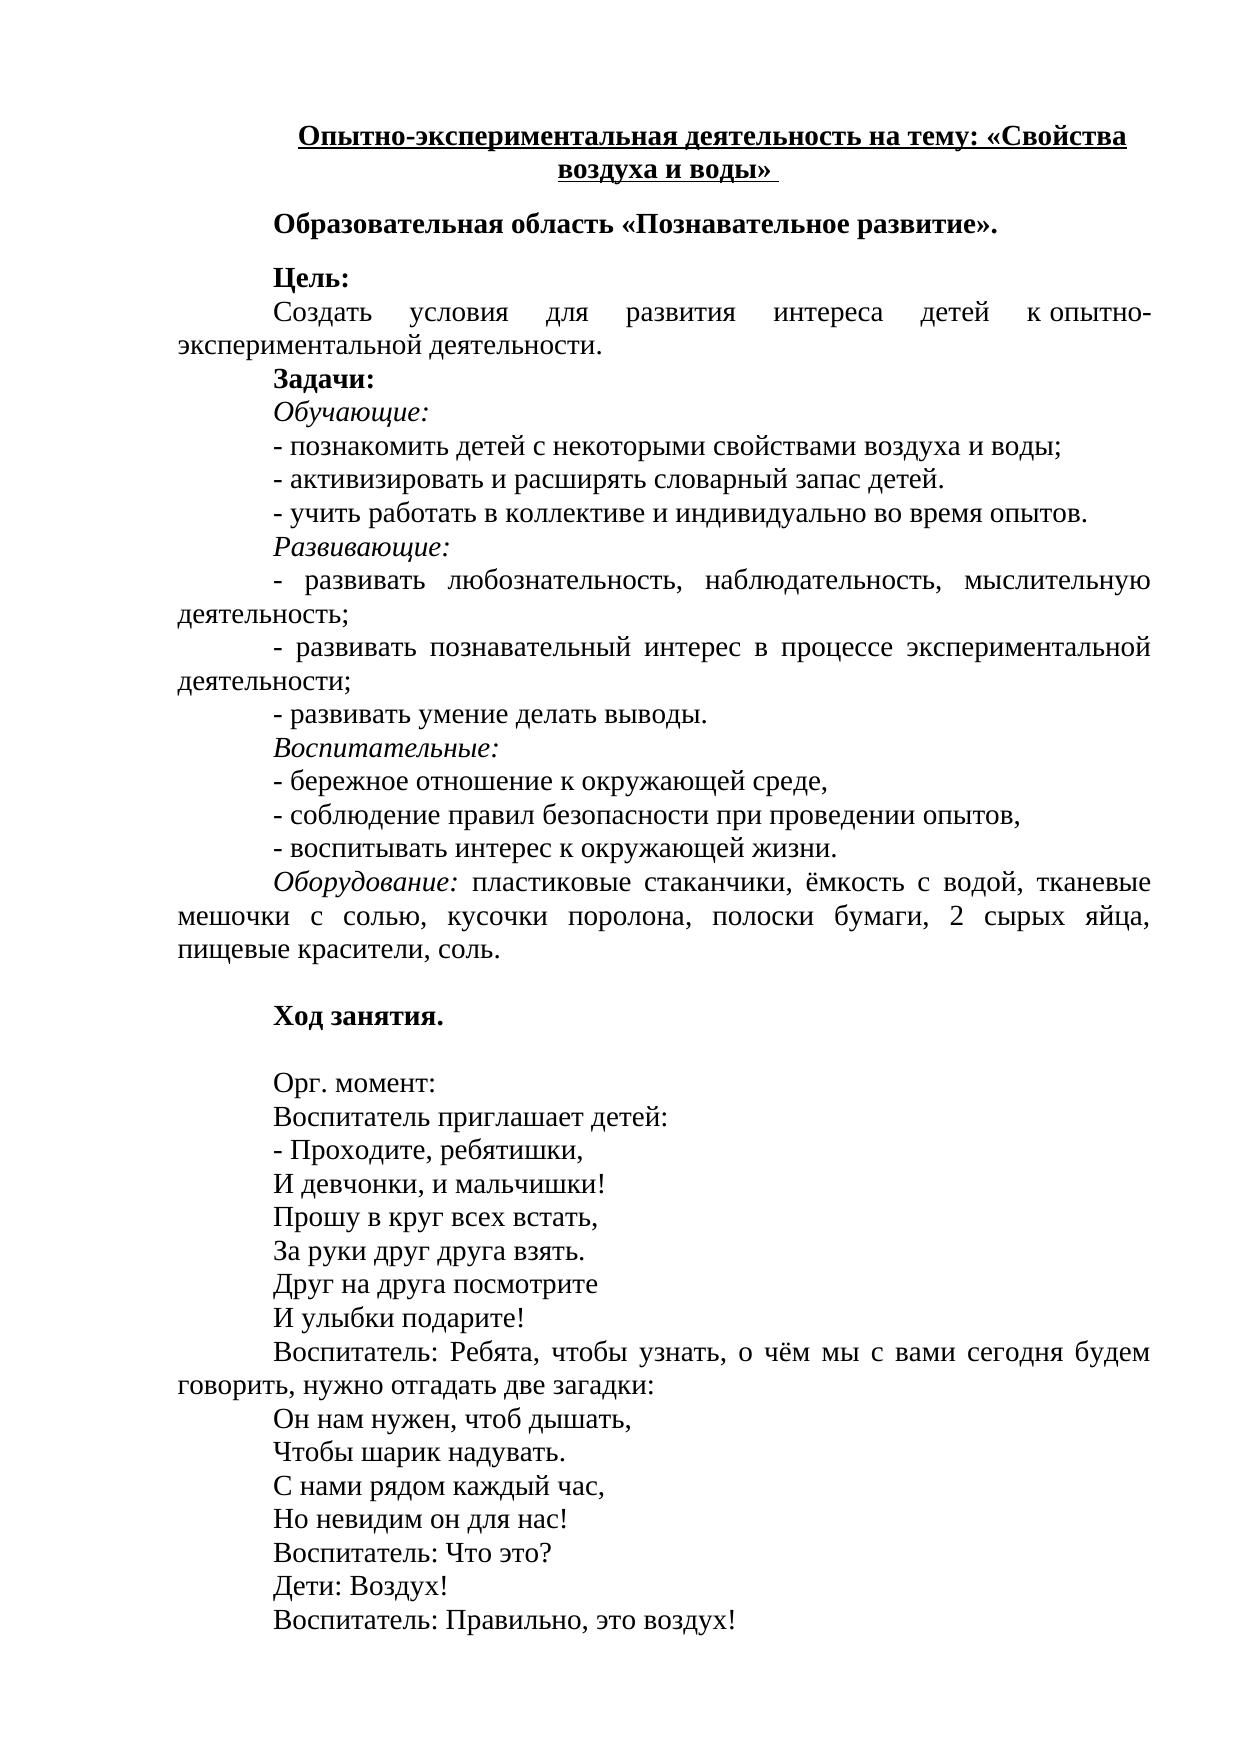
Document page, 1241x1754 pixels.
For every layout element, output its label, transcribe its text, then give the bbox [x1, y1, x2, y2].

text Воспитатель: Правильно, это воздух! [177, 1602, 1152, 1636]
text Воспитатель приглашает детей: [177, 1099, 1152, 1132]
text Создать условия для развития интереса детей к опытно-экспериментальной деятельности. [177, 294, 1152, 361]
text Чтобы шарик надувать. [177, 1434, 1152, 1468]
text Образовательная область «Познавательное развитие». [177, 206, 1152, 239]
text - развивать любознательность, наблюдательность, мыслительную деятельность; [177, 562, 1152, 629]
text Орг. момент: [177, 1065, 1152, 1099]
text И девчонки, и мальчишки! [177, 1166, 1152, 1199]
text За руки друг друга взять. [177, 1233, 1152, 1267]
text Друг на друга посмотрите [177, 1267, 1152, 1300]
text - развивать умение делать выводы. [177, 696, 1152, 730]
text Воспитатель: Ребята, чтобы узнать, о чём мы с вами сегодня будем говорить, нужно отгадать две загадки: [177, 1334, 1152, 1401]
text С нами рядом каждый час, [177, 1468, 1152, 1501]
text Задачи: [177, 361, 1152, 394]
text Дети: Воздух! [177, 1568, 1152, 1602]
text - познакомить детей с некоторыми свойствами воздуха и воды; [177, 428, 1152, 462]
text Опытно-экспериментальная деятельность на тему: «Свойства воздуха и воды» [177, 118, 1152, 185]
text - учить работать в коллективе и индивидуально во время опытов. [177, 495, 1152, 529]
text Ход занятия. [177, 998, 1152, 1032]
text И улыбки подарите! [177, 1300, 1152, 1334]
text - развивать познавательный интерес в процессе экспериментальной деятельности; [177, 629, 1152, 696]
text Обучающие: [177, 394, 1152, 428]
text Но невидим он для нас! [177, 1501, 1152, 1535]
text - Проходите, ребятишки, [177, 1132, 1152, 1166]
text - бережное отношение к окружающей среде, [177, 763, 1152, 797]
text Развивающие: [177, 529, 1152, 562]
text Оборудование: пластиковые стаканчики, ёмкость с водой, тканевые мешочки с солью, кусочки поролона, полоски бумаги, 2 сырых яйца, пищевые красители, соль. [177, 864, 1152, 965]
text - активизировать и расширять словарный запас детей. [177, 462, 1152, 495]
text Цель: [177, 260, 1152, 294]
text Прошу в круг всех встать, [177, 1199, 1152, 1233]
text Воспитательные: [177, 730, 1152, 763]
text Он нам нужен, чтоб дышать, [177, 1401, 1152, 1434]
text Воспитатель: Что это? [177, 1535, 1152, 1568]
text - соблюдение правил безопасности при проведении опытов, [177, 797, 1152, 831]
text - воспитывать интерес к окружающей жизни. [177, 831, 1152, 864]
